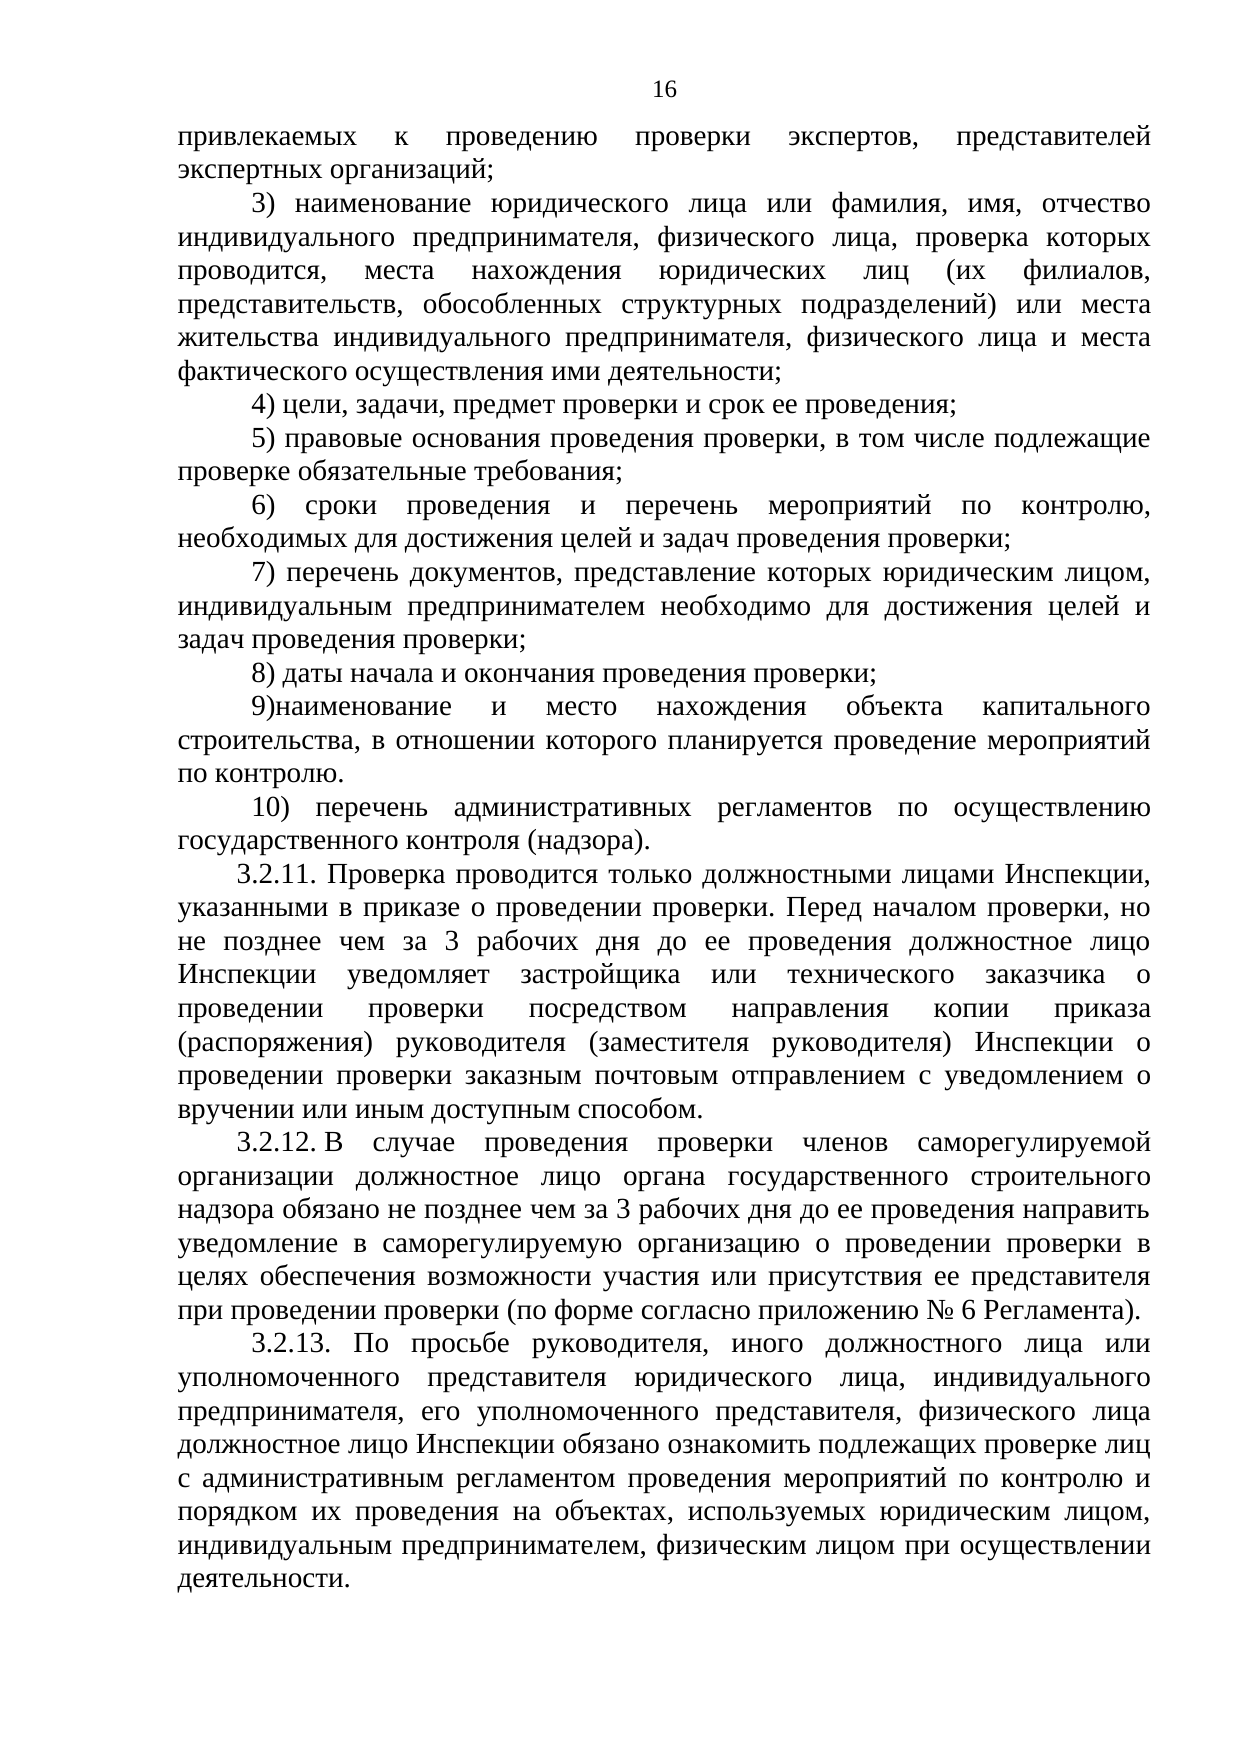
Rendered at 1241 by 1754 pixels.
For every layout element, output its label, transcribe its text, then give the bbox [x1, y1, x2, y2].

text 7) перечень документов, представление которых юридическим лицом, индивидуальным предпринимателем необходимо для достижения целей и задач проведения проверки; [177, 554, 1152, 655]
text 10) перечень административных регламентов по осуществлению государственного контроля (надзора). [177, 789, 1152, 856]
text 3.2.13. По просьбе руководителя, иного должностного лица или уполномоченного представителя юридического лица, индивидуального предпринимателя, его уполномоченного представителя, физического лица должностное лицо Инспекции обязано ознакомить подлежащих проверке лиц с административным регламентом проведения мероприятий по контролю и порядком их проведения на объектах, используемых юридическим лицом, индивидуальным предпринимателем, физическим лицом при осуществлении деятельности. [177, 1326, 1152, 1594]
text 3) наименование юридического лица или фамилия, имя, отчество индивидуального предпринимателя, физического лица, проверка которых проводится, места нахождения юридических лиц (их филиалов, представительств, обособленных структурных подразделений) или места жительства индивидуального предпринимателя, физического лица и места фактического осуществления ими деятельности; [177, 185, 1152, 386]
text 8) даты начала и окончания проведения проверки; [177, 655, 1152, 688]
text 3.2.11. Проверка проводится только должностными лицами Инспекции, указанными в приказе о проведении проверки. Перед началом проверки, но не позднее чем за 3 рабочих дня до ее проведения должностное лицо Инспекции уведомляет застройщика или технического заказчика о проведении проверки посредством направления копии приказа (распоряжения) руководителя (заместителя руководителя) Инспекции о проведении проверки заказным почтовым отправлением с уведомлением о вручении или иным доступным способом. [177, 856, 1152, 1124]
text 4) цели, задачи, предмет проверки и срок ее проведения; [177, 386, 1152, 420]
text 6) сроки проведения и перечень мероприятий по контролю, необходимых для достижения целей и задач проведения проверки; [177, 487, 1152, 554]
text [177, 118, 1152, 185]
text 5) правовые основания проведения проверки, в том числе подлежащие проверке обязательные требования; [177, 420, 1152, 487]
text 3.2.12. В случае проведения проверки членов саморегулируемой организации должностное лицо органа государственного строительного надзора обязано не позднее чем за 3 рабочих дня до ее проведения направить уведомление в саморегулируемую организацию о проведении проверки в целях обеспечения возможности участия или присутствия ее представителя при проведении проверки (по форме согласно приложению № 6 Регламента). [177, 1124, 1152, 1326]
text 9)наименование и место нахождения объекта капитального строительства, в отношении которого планируется проведение мероприятий по контролю. [177, 688, 1152, 789]
